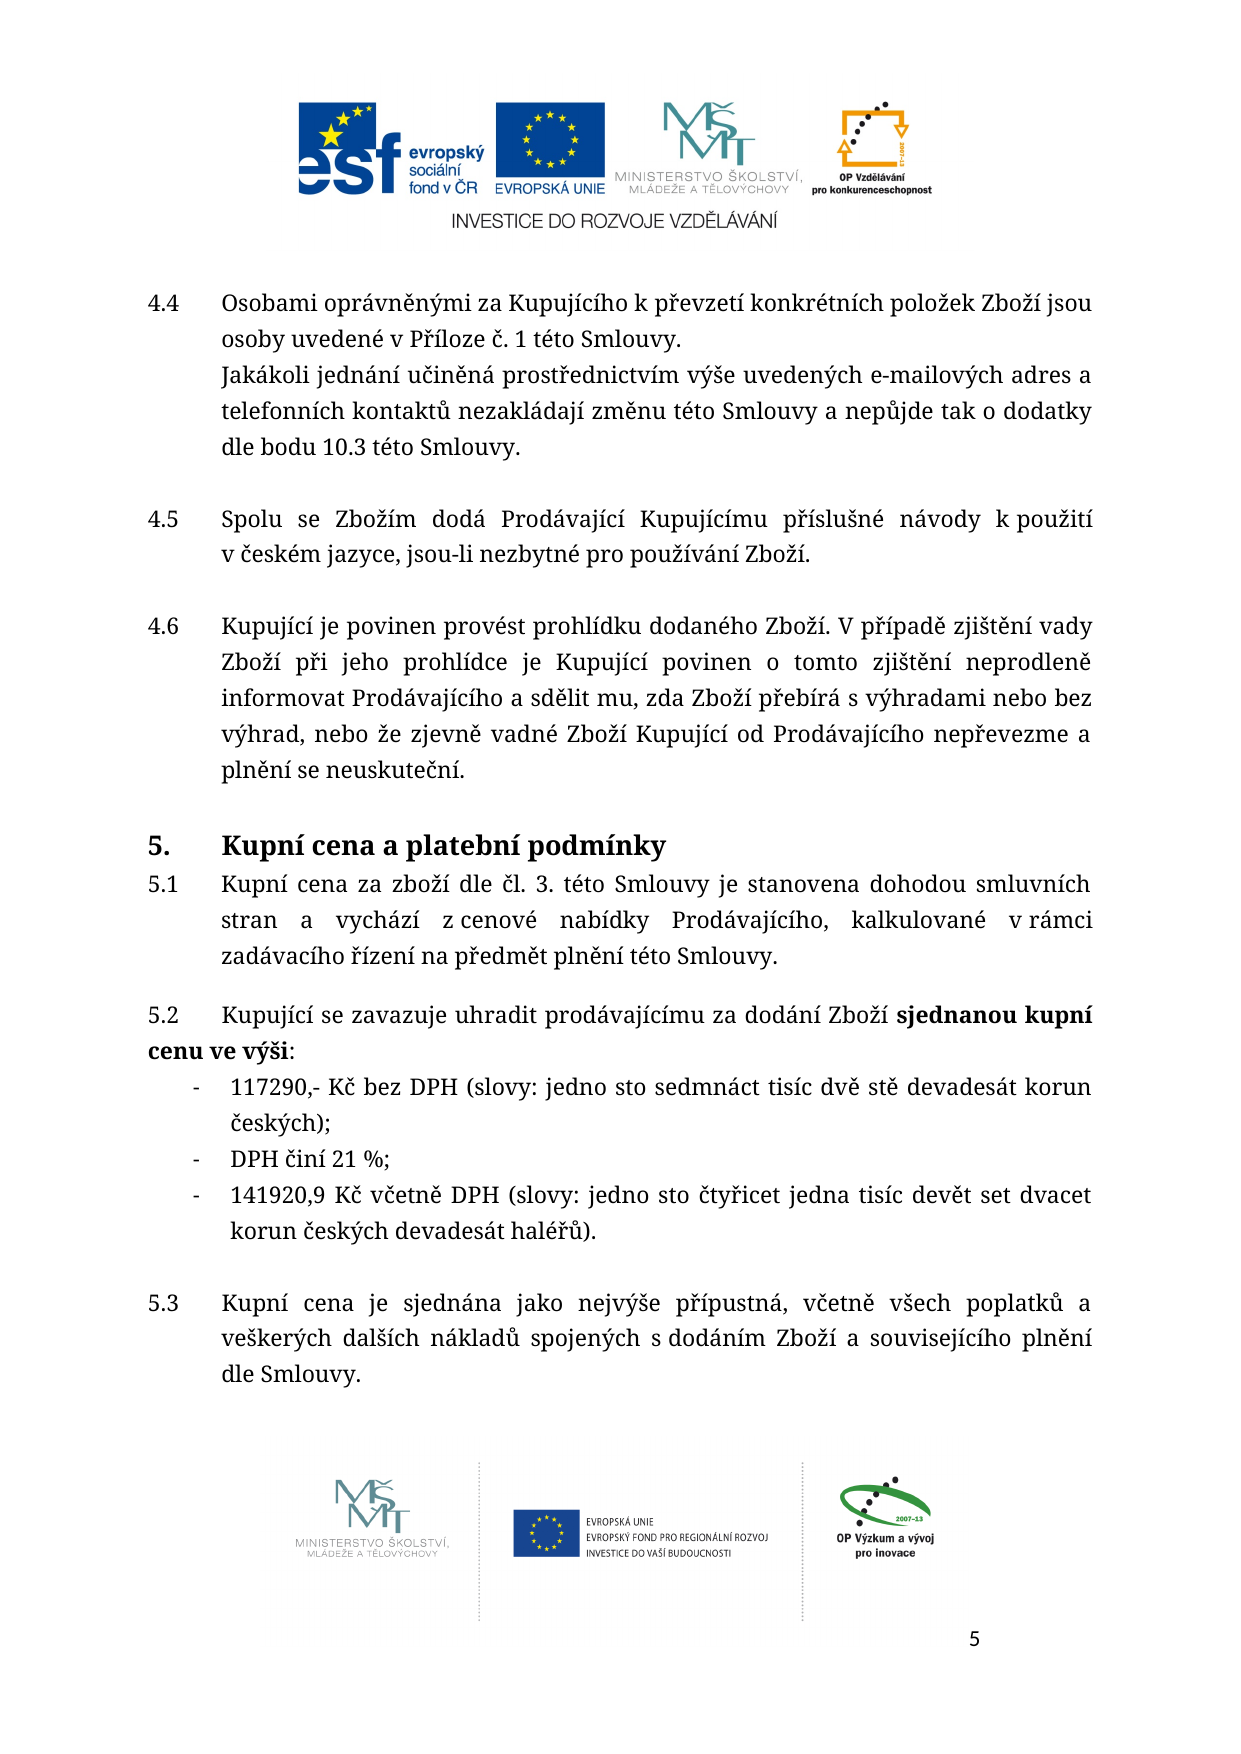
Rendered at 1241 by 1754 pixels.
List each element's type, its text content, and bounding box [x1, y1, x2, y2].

list 141920,9 Kč včetně DPH (slovy: jedno sto čtyřicet jedna tisíc devět set dvacet korun českých devadesát haléřů). [193, 1179, 1093, 1246]
text 5.1 Kupní cena za zboží dle čl. 3. této Smlouvy je stanovena dohodou smluvních stran a vychází z cenové nabídky Prodávajícího, kalkulované v rámci zadávacího řízení na předmět plnění této Smlouvy. [148, 868, 1093, 971]
picture [260, 1436, 969, 1647]
picture [265, 73, 975, 251]
text 5. Kupní cena a platební podmínky [148, 826, 1093, 863]
text 4.6 Kupující je povinen provést prohlídku dodaného Zboží. V případě zjištění vady Zboží při jeho prohlídce je Kupující povinen o tomto zjištění neprodleně informovat Prodávajícího a sdělit mu, zda Zboží přebírá s výhradami nebo bez výhrad, nebo že zjevně vadné Zboží Kupující od Prodávajícího nepřevezme a plnění se neuskuteční. [148, 610, 1093, 785]
text 5.3 Kupní cena je sjednána jako nejvýše přípustná, včetně všech poplatků a veškerých dalších nákladů spojených s dodáním Zboží a souvisejícího plnění dle Smlouvy. [148, 1286, 1093, 1389]
text Jakákoli jednání učiněná prostřednictvím výše uvedených e-mailových adres a telefonních kontaktů nezakládají změnu této Smlouvy a nepůjde tak o dodatky dle bodu 10.3 této Smlouvy. [221, 359, 1093, 462]
text 4.4 Osobami oprávněnými za Kupujícího k převzetí konkrétních položek Zboží jsou osoby uvedené v Příloze č. 1 této Smlouvy. [148, 287, 1093, 354]
text 5.2 Kupující se zavazuje uhradit prodávajícímu za dodání Zboží sjednanou kupní cenu ve výši: [148, 999, 1093, 1066]
text 4.5 Spolu se Zbožím dodá Prodávající Kupujícímu příslušné návody k použití v českém jazyce, jsou-li nezbytné pro používání Zboží. [148, 502, 1093, 570]
list DPH činí 21 %; [193, 1143, 1093, 1174]
list 117290,- Kč bez DPH (slovy: jedno sto sedmnáct tisíc dvě stě devadesát korun českých); [193, 1071, 1093, 1138]
